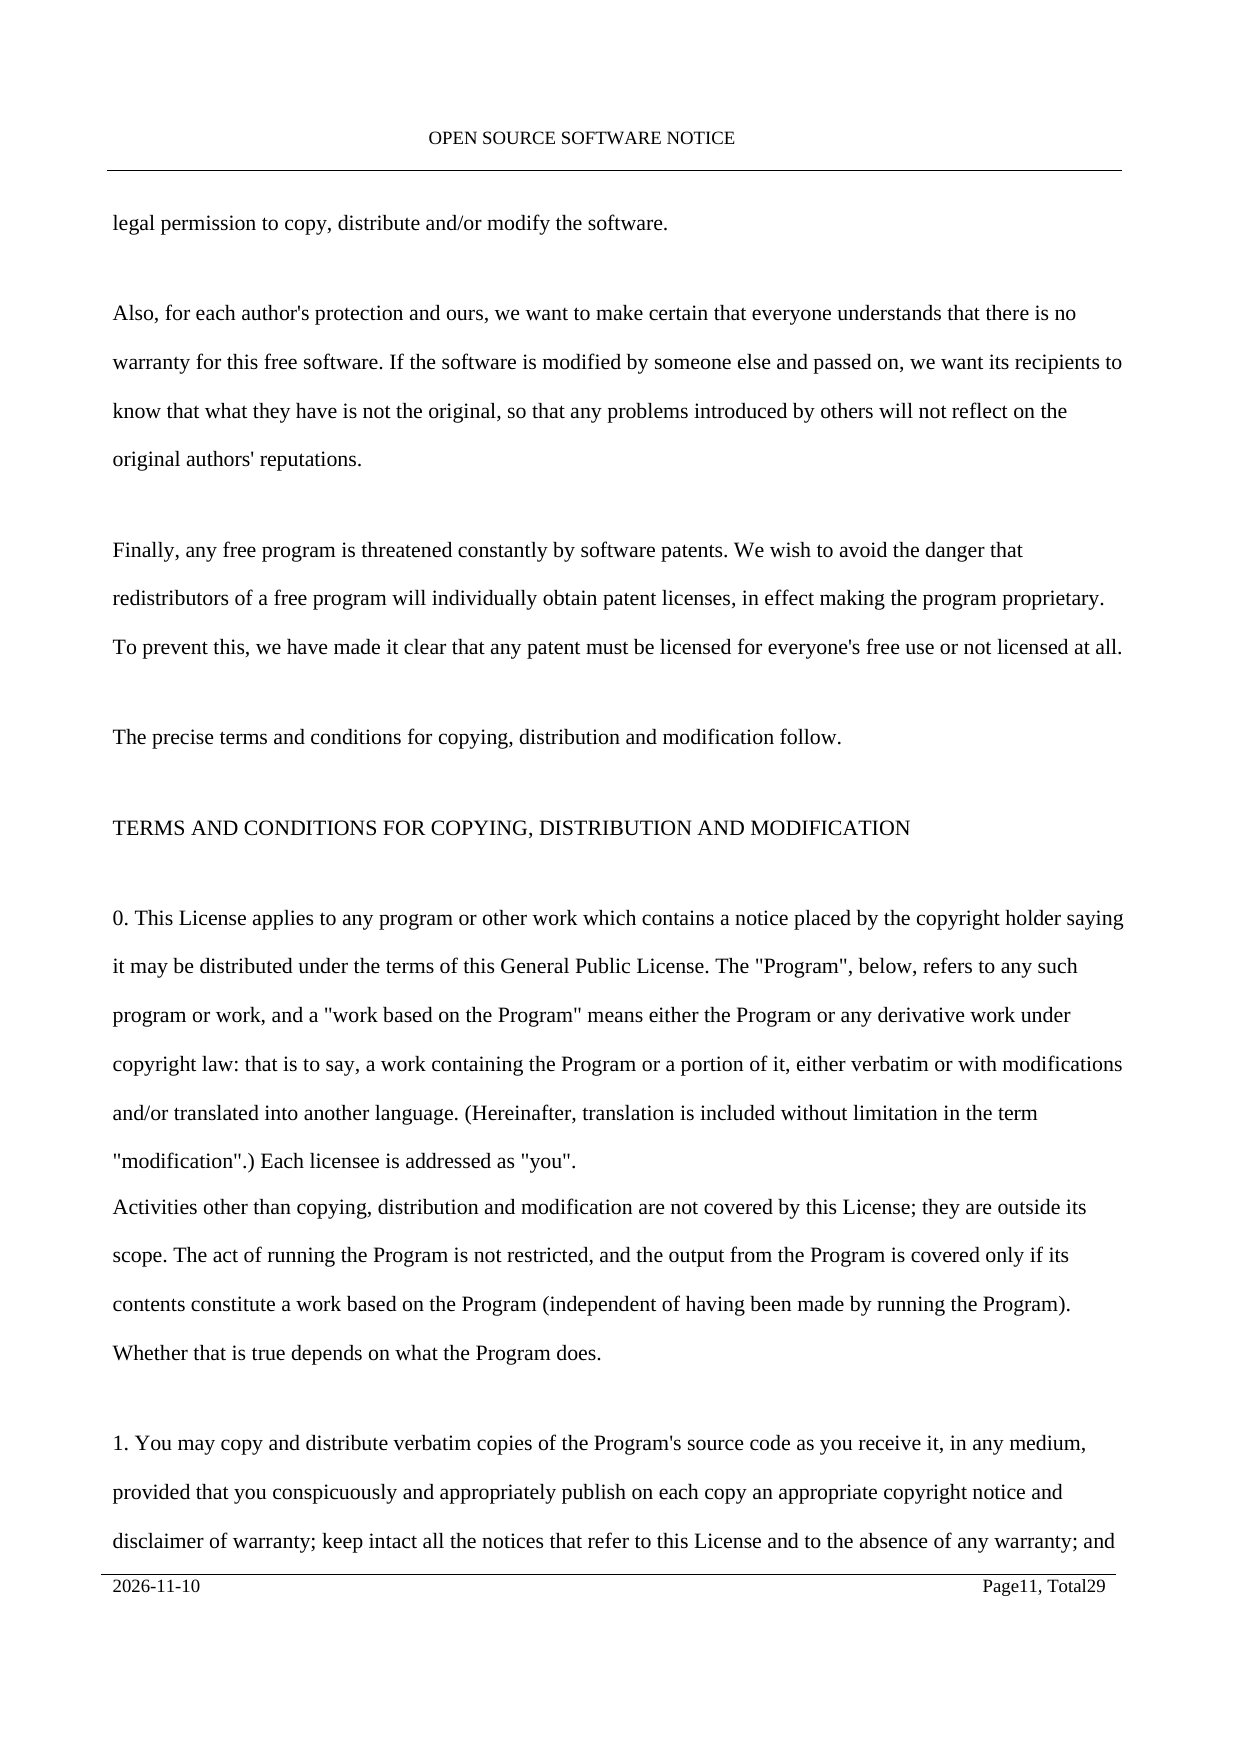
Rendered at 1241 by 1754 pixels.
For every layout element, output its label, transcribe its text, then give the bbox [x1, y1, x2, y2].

text Also, for each author's protection and ours, we want to make certain that everyone understands that there is no warranty for this free software. If the software is modified by someone else and passed on, we want its recipients to know that what they have is not the original, so that any problems introduced by others will not reflect on the original authors' reputations. [112, 297, 1128, 475]
text Activities other than copying, distribution and modification are not covered by this License; they are outside its scope. The act of running the Program is not restricted, and the output from the Program is covered only if its contents constitute a work based on the Program (independent of having been made by running the Program). Whether that is true depends on what the Program does. [112, 1190, 1128, 1369]
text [112, 1426, 1128, 1556]
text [112, 206, 1128, 239]
text Finally, any free program is threatened constantly by software patents. We wish to avoid the danger that redistributors of a free program will individually obtain patent licenses, in effect making the program proprietary. To prevent this, we have made it clear that any patent must be licensed for everyone's free use or not licensed at all. [112, 533, 1128, 663]
text 0. This License applies to any program or other work which contains a notice placed by the copyright holder saying it may be distributed under the terms of this General Public License. The "Program", below, refers to any such program or work, and a "work based on the Program" means either the Program or any derivative work under copyright law: that is to say, a work containing the Program or a portion of it, either verbatim or with modifications and/or translated into another language. (Hereinafter, translation is included without limitation in the term "modification".) Each licensee is addressed as "you". [112, 901, 1128, 1177]
text TERMS AND CONDITIONS FOR COPYING, DISTRIBUTION AND MODIFICATION [112, 811, 1128, 843]
text The precise terms and conditions for copying, distribution and modification follow. [112, 721, 1128, 753]
